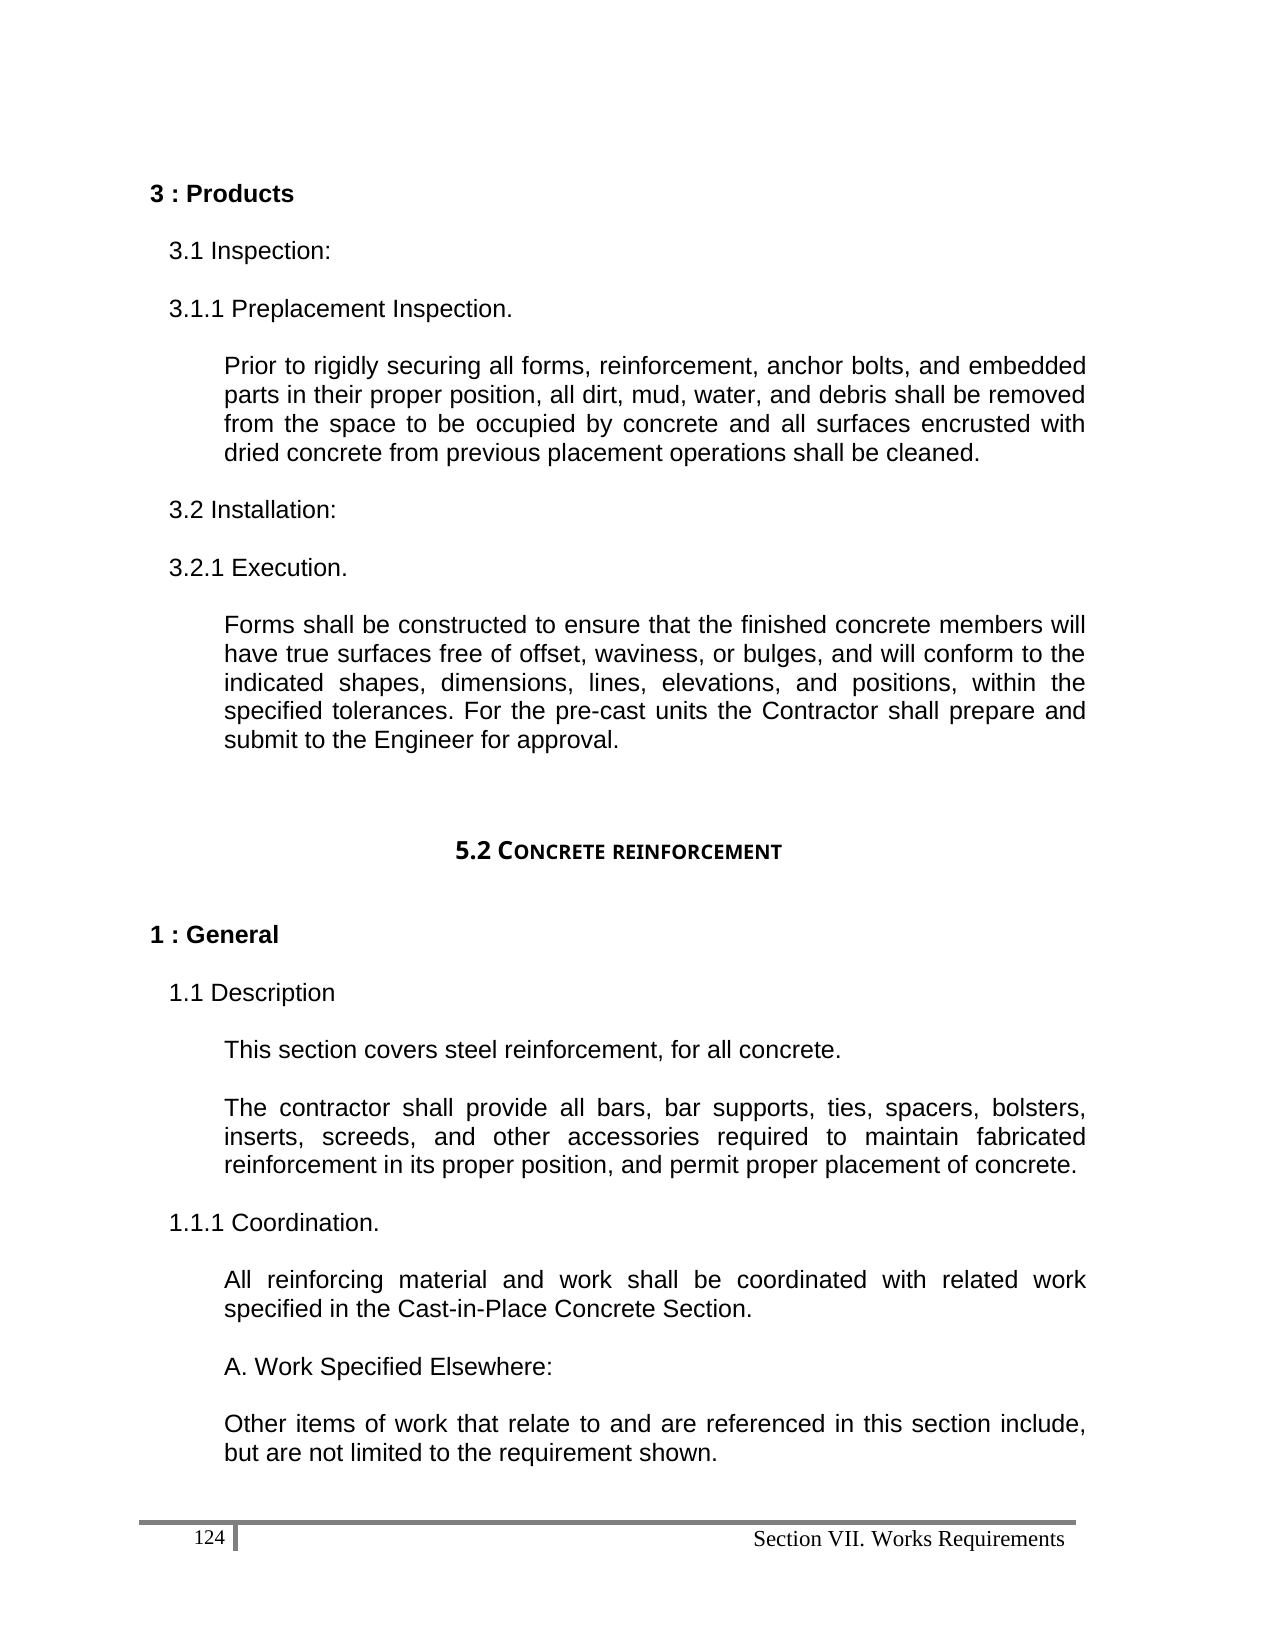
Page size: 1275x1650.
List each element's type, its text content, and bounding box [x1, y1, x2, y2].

text All reinforcing material and work shall be coordinated with related work specified in the Cast-in-Place Concrete Section. [224, 1265, 1087, 1323]
text Prior to rigidly securing all forms, reinforcement, anchor bolts, and embedded parts in their proper position, all dirt, mud, water, and debris shall be removed from the space to be occupied by concrete and all surfaces encrusted with dried concrete from previous placement operations shall be cleaned. [224, 351, 1087, 466]
text Other items of work that relate to and are referenced in this section include, but are not limited to the requirement shown. [224, 1409, 1087, 1467]
text 1 : General [150, 920, 1087, 949]
text 3.1 Inspection: [169, 236, 1087, 265]
text 1.1.1 Coordination. [169, 1208, 1087, 1237]
text A. Work Specified Elsewhere: [224, 1352, 1087, 1380]
text 1.1 Description [169, 978, 1087, 1007]
text Forms shall be constructed to ensure that the finished concrete members will have true surfaces free of offset, waviness, or bulges, and will conform to the indicated shapes, dimensions, lines, elevations, and positions, within the specified tolerances. For the pre-cast units the Contractor shall prepare and submit to the Engineer for approval. [224, 610, 1087, 754]
text 3 : Products [150, 179, 1087, 207]
text The contractor shall provide all bars, bar supports, ties, spacers, bolsters, inserts, screeds, and other accessories required to maintain fabricated reinforcement in its proper position, and permit proper placement of concrete. [224, 1093, 1087, 1179]
text 3.2.1 Execution. [169, 552, 1087, 581]
text 3.2 Installation: [169, 495, 1087, 524]
text This section covers steel reinforcement, for all concrete. [224, 1035, 1087, 1064]
subtitle 5.2 Concrete reinforcement [150, 832, 1087, 867]
text 3.1.1 Preplacement Inspection. [169, 294, 1087, 322]
